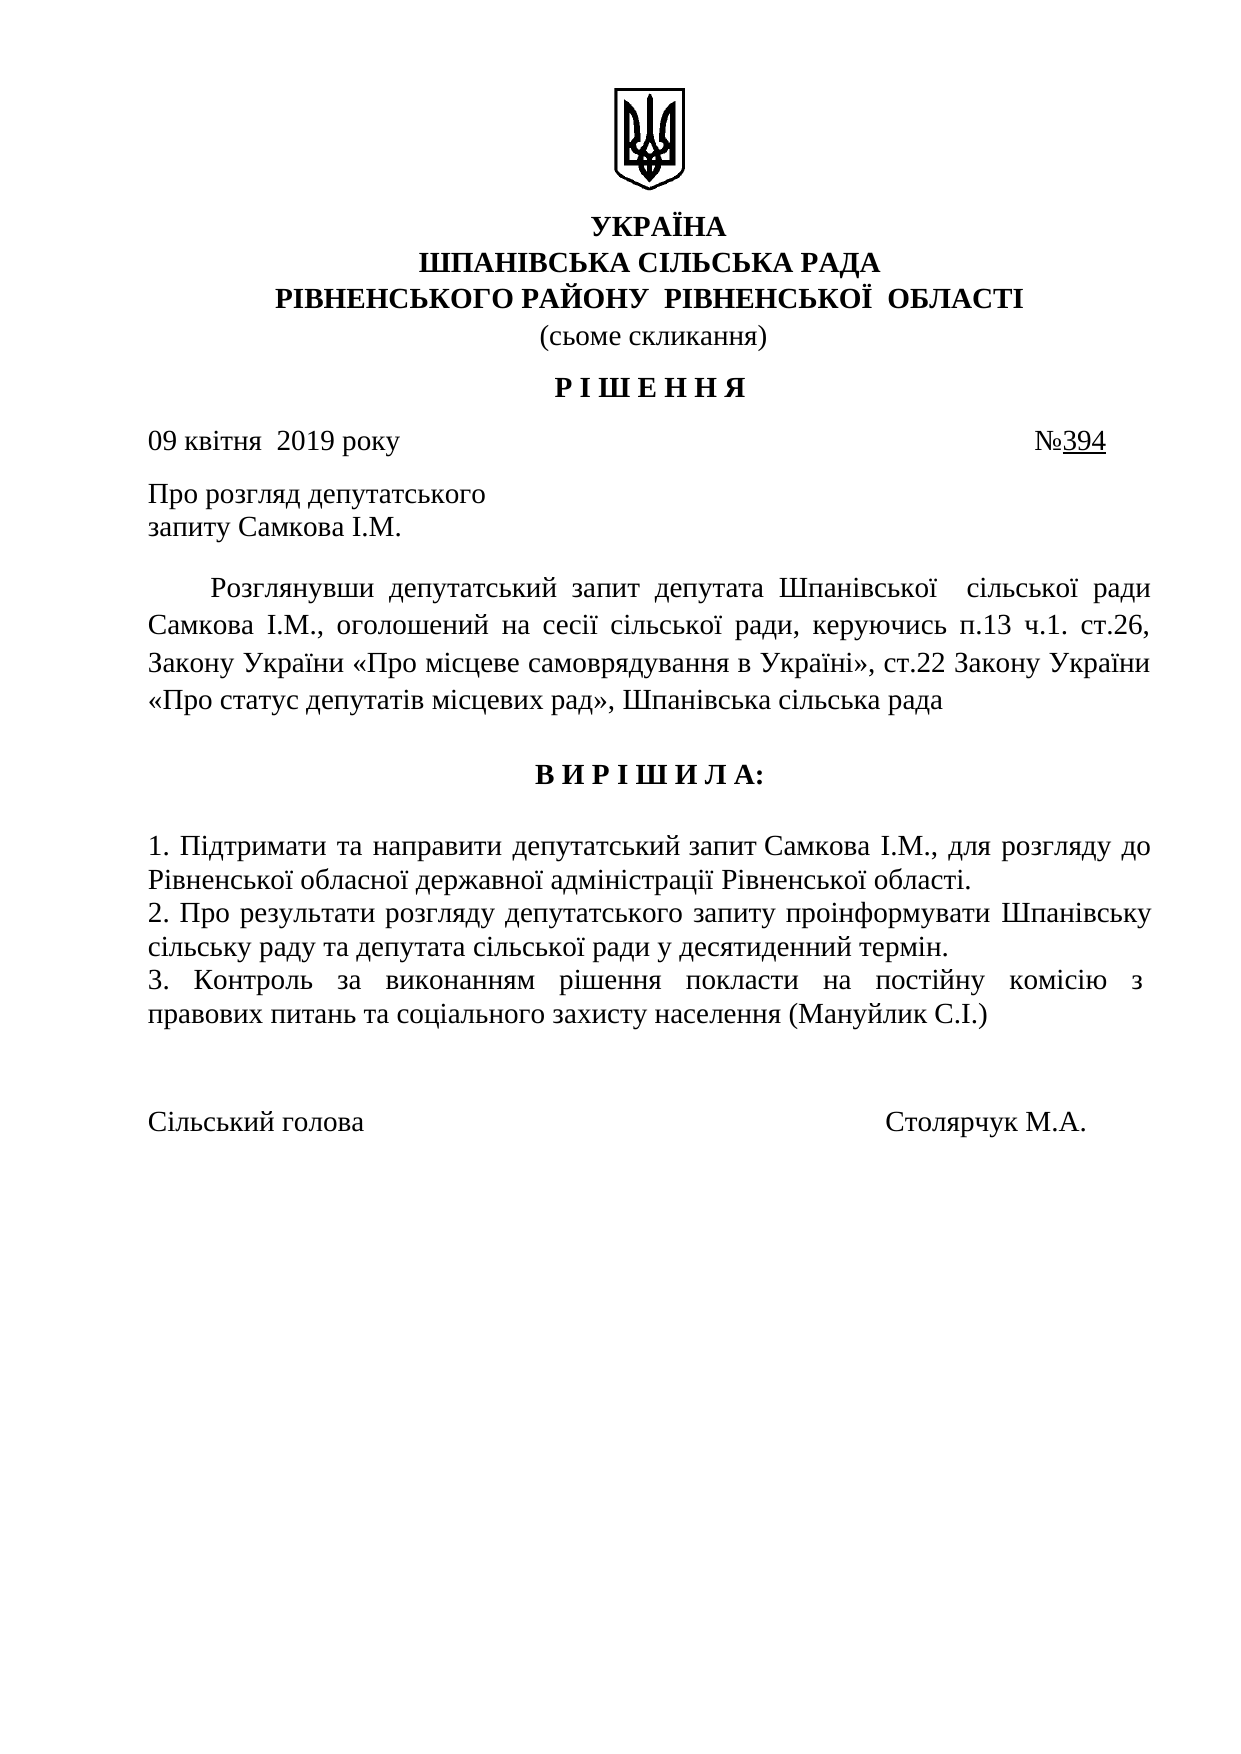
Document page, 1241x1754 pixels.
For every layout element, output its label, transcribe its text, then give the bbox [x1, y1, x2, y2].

text УКРАЇНА [148, 209, 1189, 243]
text ШПАНІВСЬКА СІЛЬСЬКА РАДА [148, 245, 1152, 279]
text запиту Самкова І.М. [148, 509, 709, 543]
text 2. Про результати розгляду депутатського запиту проінформувати Шпанівську сільську раду та депутата сільської ради у десятиденний термін. [148, 895, 1152, 962]
text Сільський голова Столярчук М.А. [148, 1104, 1152, 1138]
text В И Р І Ш И Л А: [148, 753, 1152, 791]
text 1. Підтримати та направити депутатський запит Самкова І.М., для розгляду до Рівненської обласної державної адміністрації Рівненської області. [148, 828, 1152, 895]
text (сьоме скликання) [148, 318, 1152, 351]
text 3. Контроль за виконанням рішення покласти на постійну комісію з правових питань та соціального захисту населення (Мануйлик С.І.) [148, 962, 1152, 1029]
text Про розгляд депутатського [148, 476, 709, 509]
text РІВНЕНСЬКОГО РАЙОНУ РІВНЕНСЬКОЇ ОБЛАСТІ [148, 281, 1152, 315]
text 09 квітня 2019 року №394 [148, 423, 1152, 457]
text Розглянувши депутатський запит депутата Шпанівської сільської ради Самкова І.М., оголошений на сесії сільської ради, керуючись п.13 ч.1. ст.26, Закону України «Про місцеве самоврядування в Україні», ст.22 Закону України «Про статус депутатів місцевих рад», Шпанівська сільська рада [148, 566, 1152, 716]
text Р І Ш Е Н Н Я [148, 370, 1152, 404]
